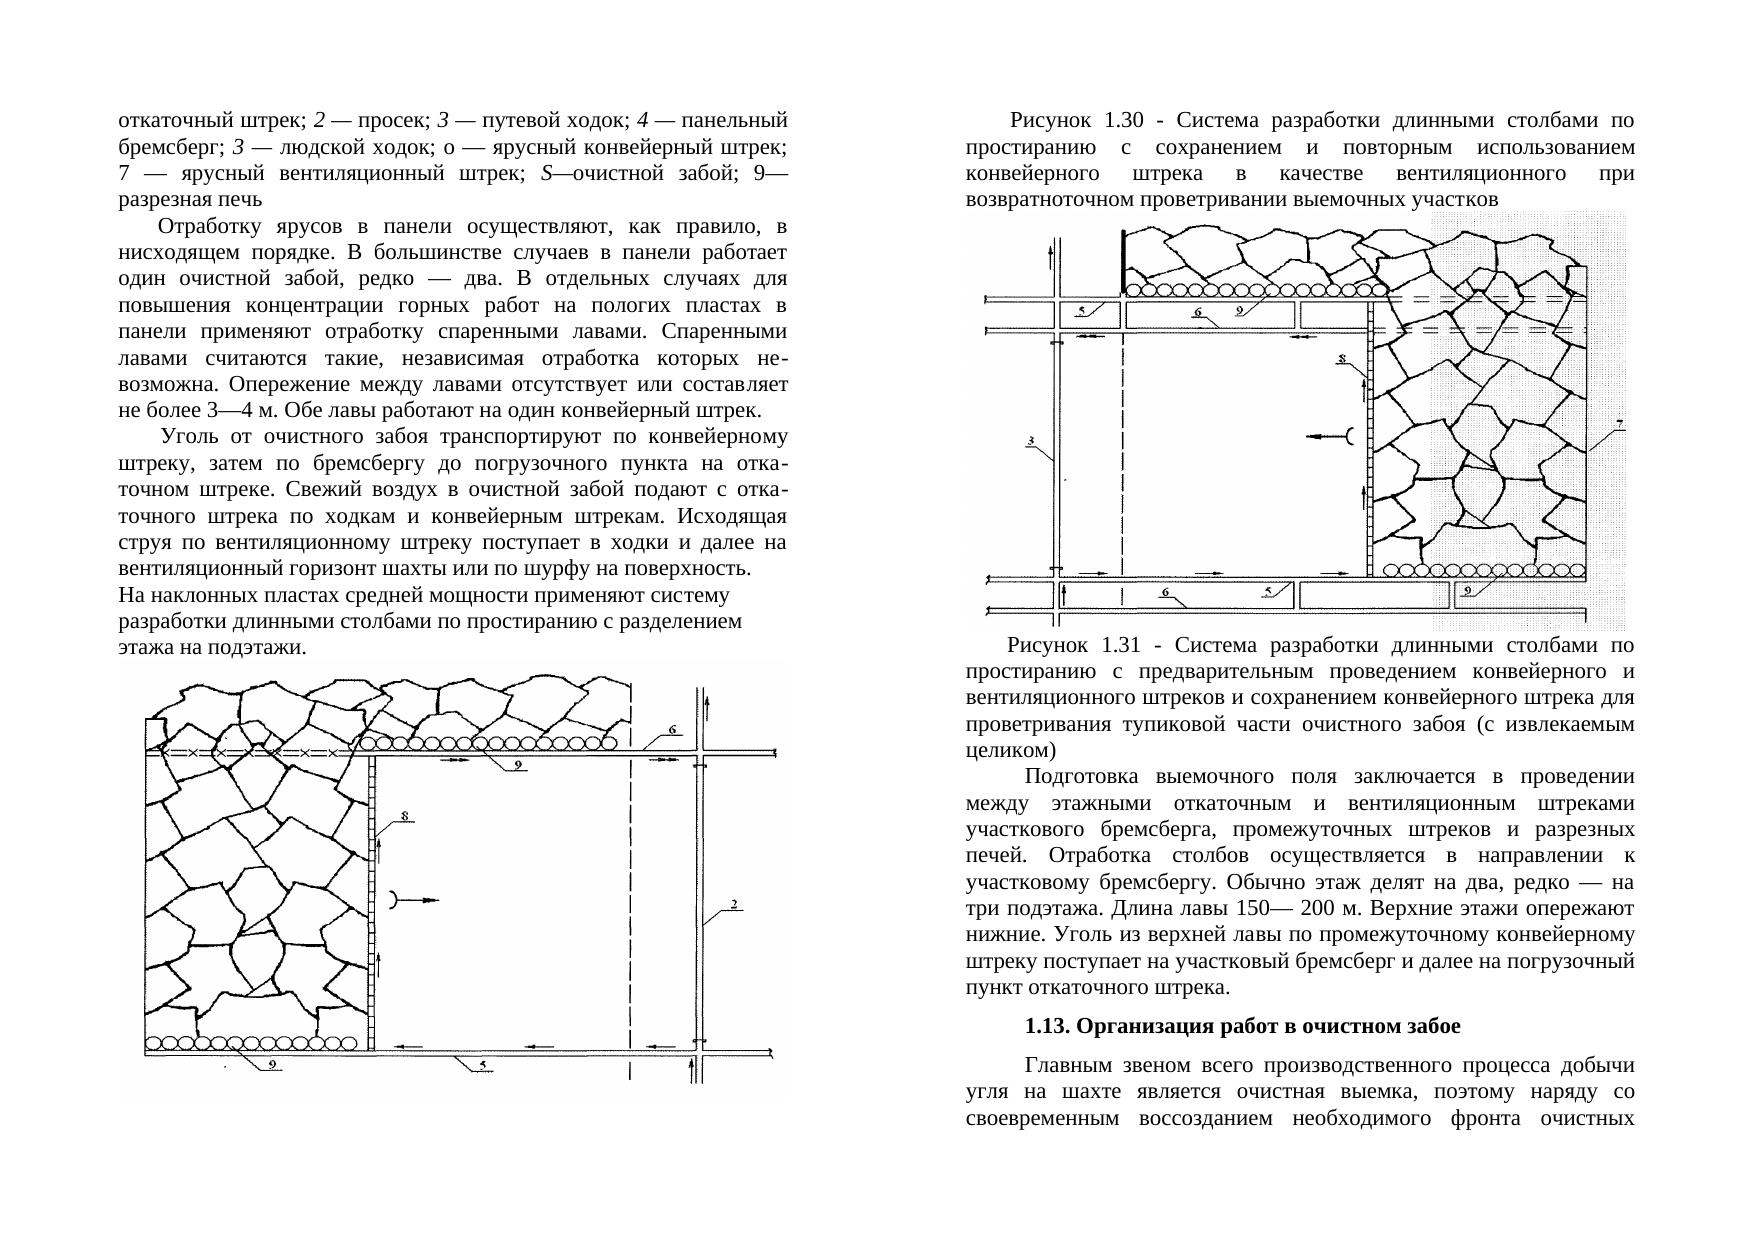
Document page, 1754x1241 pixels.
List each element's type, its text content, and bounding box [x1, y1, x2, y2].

picture [965, 211, 1627, 631]
picture [118, 659, 787, 1099]
text 1.13. Организация работ в очистном забое [966, 1012, 1636, 1038]
text Отработку ярусов в панели осуществляют, как правило, в нисходящем порядке. В большинстве случаев в панели работает один очистной забой, редко — два. В отдельных случаях для повышения концентрации горных работ на пологих пластах в панели применяют отработку спаренными лавами. Спаренными лавами считаются такие, независимая отработка которых невозможна. Опережение между лавами отсутствует или составляет не более 3—4 м. Обе лавы работают на один конвейерный штрек. [118, 212, 788, 423]
text Уголь от очистного забоя транспортируют по конвейерному штреку, затем по бремсбергу до погрузочного пункта на откаточном штреке. Свежий воздух в очистной забой подают с откаточного штрека по ходкам и конвейерным штрекам. Исходящая струя по вентиляционному штреку поступает в ходки и далее на вентиляционный горизонт шахты или по шурфу на поверхность. [118, 423, 788, 581]
text Рисунок 1.30 - Система разработки длинными столбами по простиранию с сохранением и повторным использованием конвейерного штрека в качестве вентиляционного при возвратноточном проветривании выемочных участков [966, 106, 1636, 212]
text Подготовка выемочного поля заключается в проведении между этажными откаточным и вентиляционным штреками участкового бремсберга, промежуточных штреков и разрезных печей. Отработка столбов осуществляется в направлении к участковому бремсбергу. Обычно этаж делят на два, редко — на три подэтажа. Длина лавы 150— 200 м. Верхние этажи опережают нижние. Уголь из верхней лавы по промежуточному конвейерному штреку поступает на участковый бремсберг и далее на погрузочный пункт откаточного штрека. [966, 762, 1636, 999]
text Рисунок 1.31 - Система разработки длинными столбами по простиранию с предварительным проведением конвейерного и вентиляционного штреков и сохранением конвейерного штрека для проветривания тупиковой части очистного забоя (с извлекаемым целиком) [966, 631, 1636, 762]
